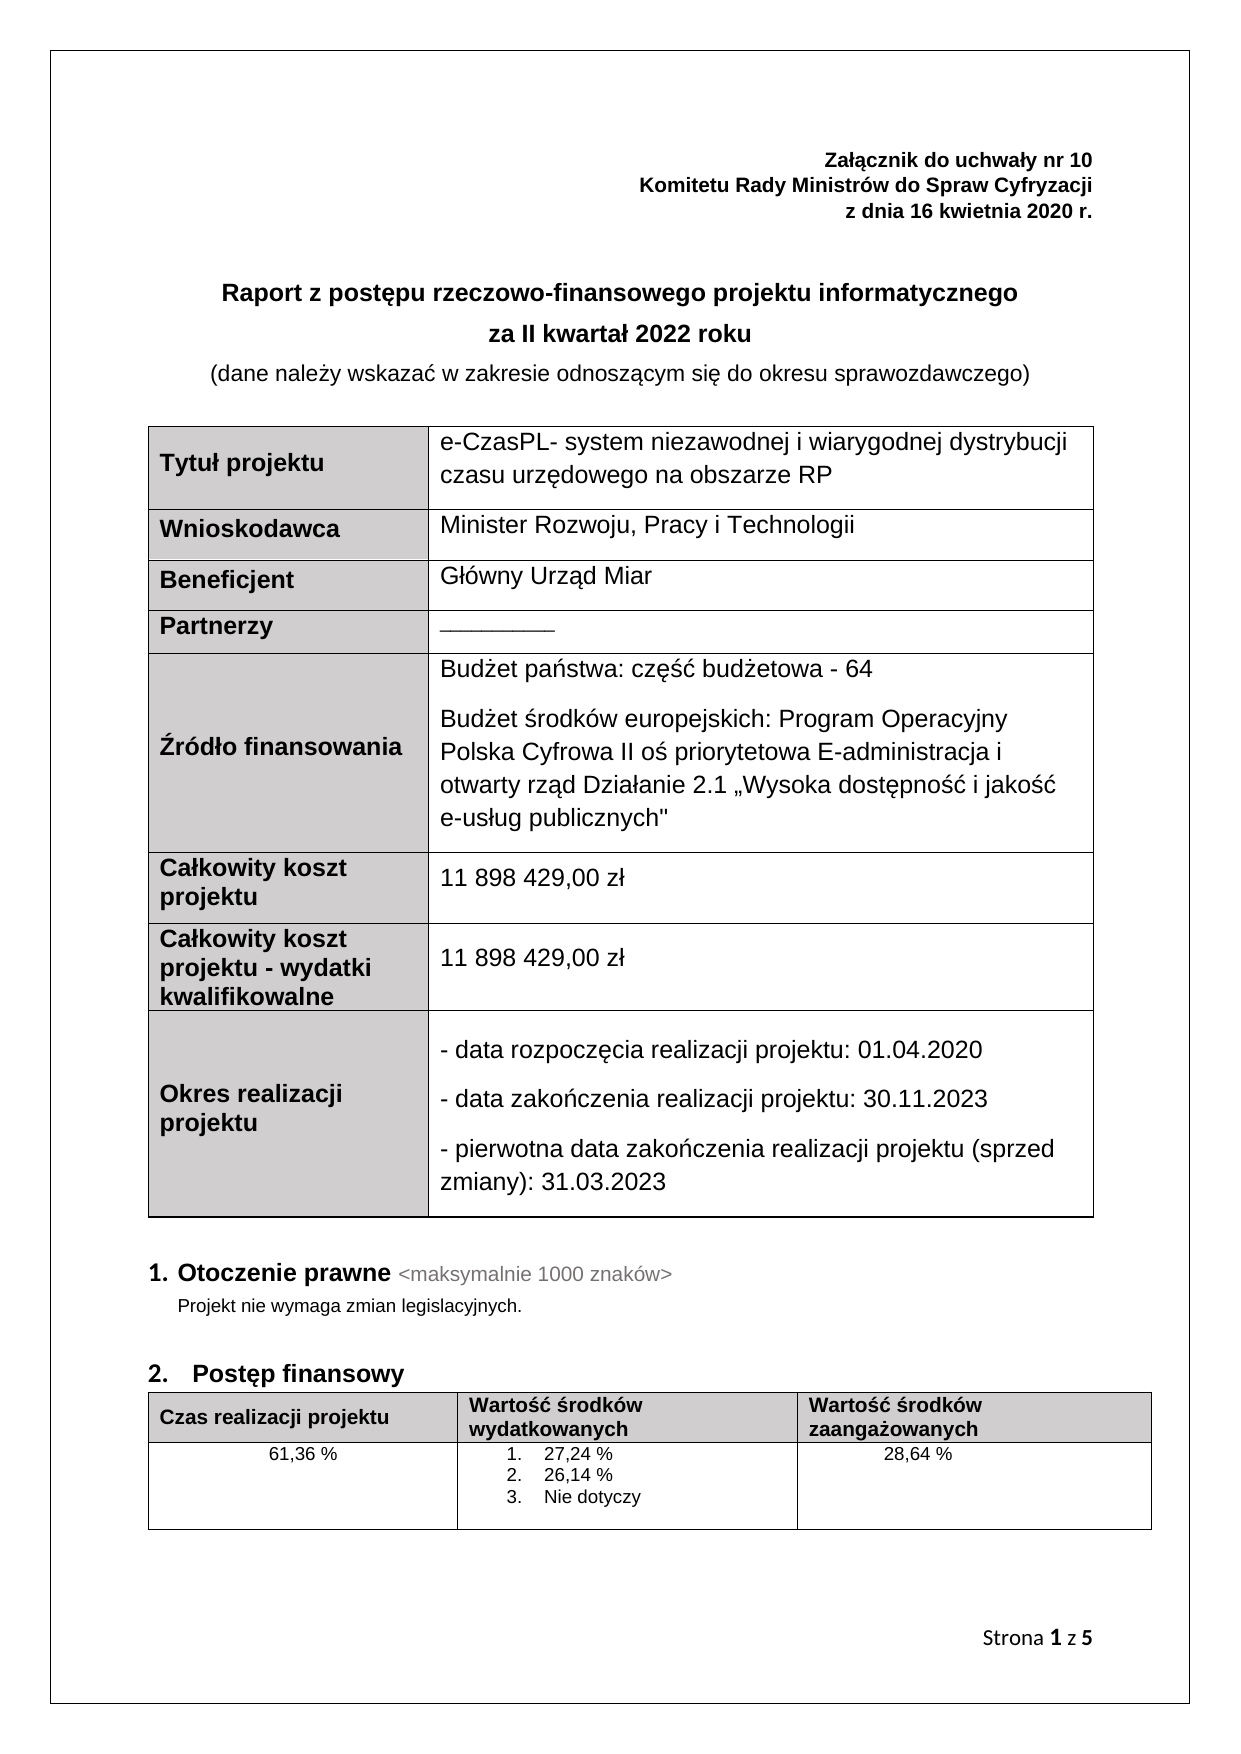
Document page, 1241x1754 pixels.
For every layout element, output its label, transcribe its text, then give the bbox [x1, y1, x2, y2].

table_cell - data rozpoczęcia realizacji projektu: 01.04.2020 - data zakończenia realizacji projektu: 30.11.2023 - pierwotna data zakończenia realizacji projektu (sprzed zmiany): 31.03.2023 [429, 1011, 1093, 1216]
text Załącznik do uchwały nr 10 [148, 147, 1093, 171]
table_cell 28,64 % [798, 1443, 1151, 1529]
subtitle Otoczenie prawne <maksymalnie 1000 znaków> [148, 1255, 1063, 1288]
table_cell 11 898 429,00 zł [429, 853, 1093, 923]
table_header Wartość środków zaangażowanych [798, 1393, 1151, 1442]
subtitle za II kwartał 2022 roku [148, 319, 1093, 347]
table_cell Całkowity koszt projektu [149, 853, 428, 923]
text (dane należy wskazać w zakresie odnoszącym się do okresu sprawozdawczego) [148, 360, 1093, 386]
table_cell ___________ [429, 611, 1093, 653]
subtitle Raport z postępu rzeczowo-finansowego projektu informatycznego [148, 277, 1093, 306]
table_cell Beneficjent [149, 561, 428, 610]
table_cell 61,36 % [149, 1443, 457, 1529]
text Komitetu Rady Ministrów do Spraw Cyfryzacji [148, 173, 1093, 197]
table_cell Źródło finansowania [149, 654, 428, 852]
table_cell Partnerzy [149, 611, 428, 653]
subtitle Postęp finansowy [148, 1356, 1093, 1389]
subtitle Projekt nie wymaga zmian legislacyjnych. [148, 1295, 1093, 1316]
table_cell 27,24 % 26,14 % Nie dotyczy [458, 1443, 797, 1529]
table_cell Całkowity koszt projektu - wydatki kwalifikowalne [149, 924, 428, 1010]
table_cell Okres realizacji projektu [149, 1011, 428, 1216]
table_header e-CzasPL- system niezawodnej i wiarygodnej dystrybucji czasu urzędowego na obszarze RP [429, 427, 1093, 509]
table_header Czas realizacji projektu [149, 1393, 457, 1442]
table_cell 11 898 429,00 zł [429, 924, 1093, 1010]
table_cell Minister Rozwoju, Pracy i Technologii [429, 510, 1093, 559]
text z dnia 16 kwietnia 2020 r. [148, 199, 1093, 223]
table_cell Główny Urząd Miar [429, 561, 1093, 610]
table_cell Budżet państwa: część budżetowa - 64 Budżet środków europejskich: Program Operacyjny Polska Cyfrowa II oś priorytetowa E-administracja i otwarty rząd Działanie 2.1 „Wysoka dostępność i jakość e-usług publicznych" [429, 654, 1093, 852]
table_header Wartość środków wydatkowanych [458, 1393, 797, 1442]
table_header Tytuł projektu [149, 427, 428, 509]
table_cell Wnioskodawca [149, 510, 428, 559]
